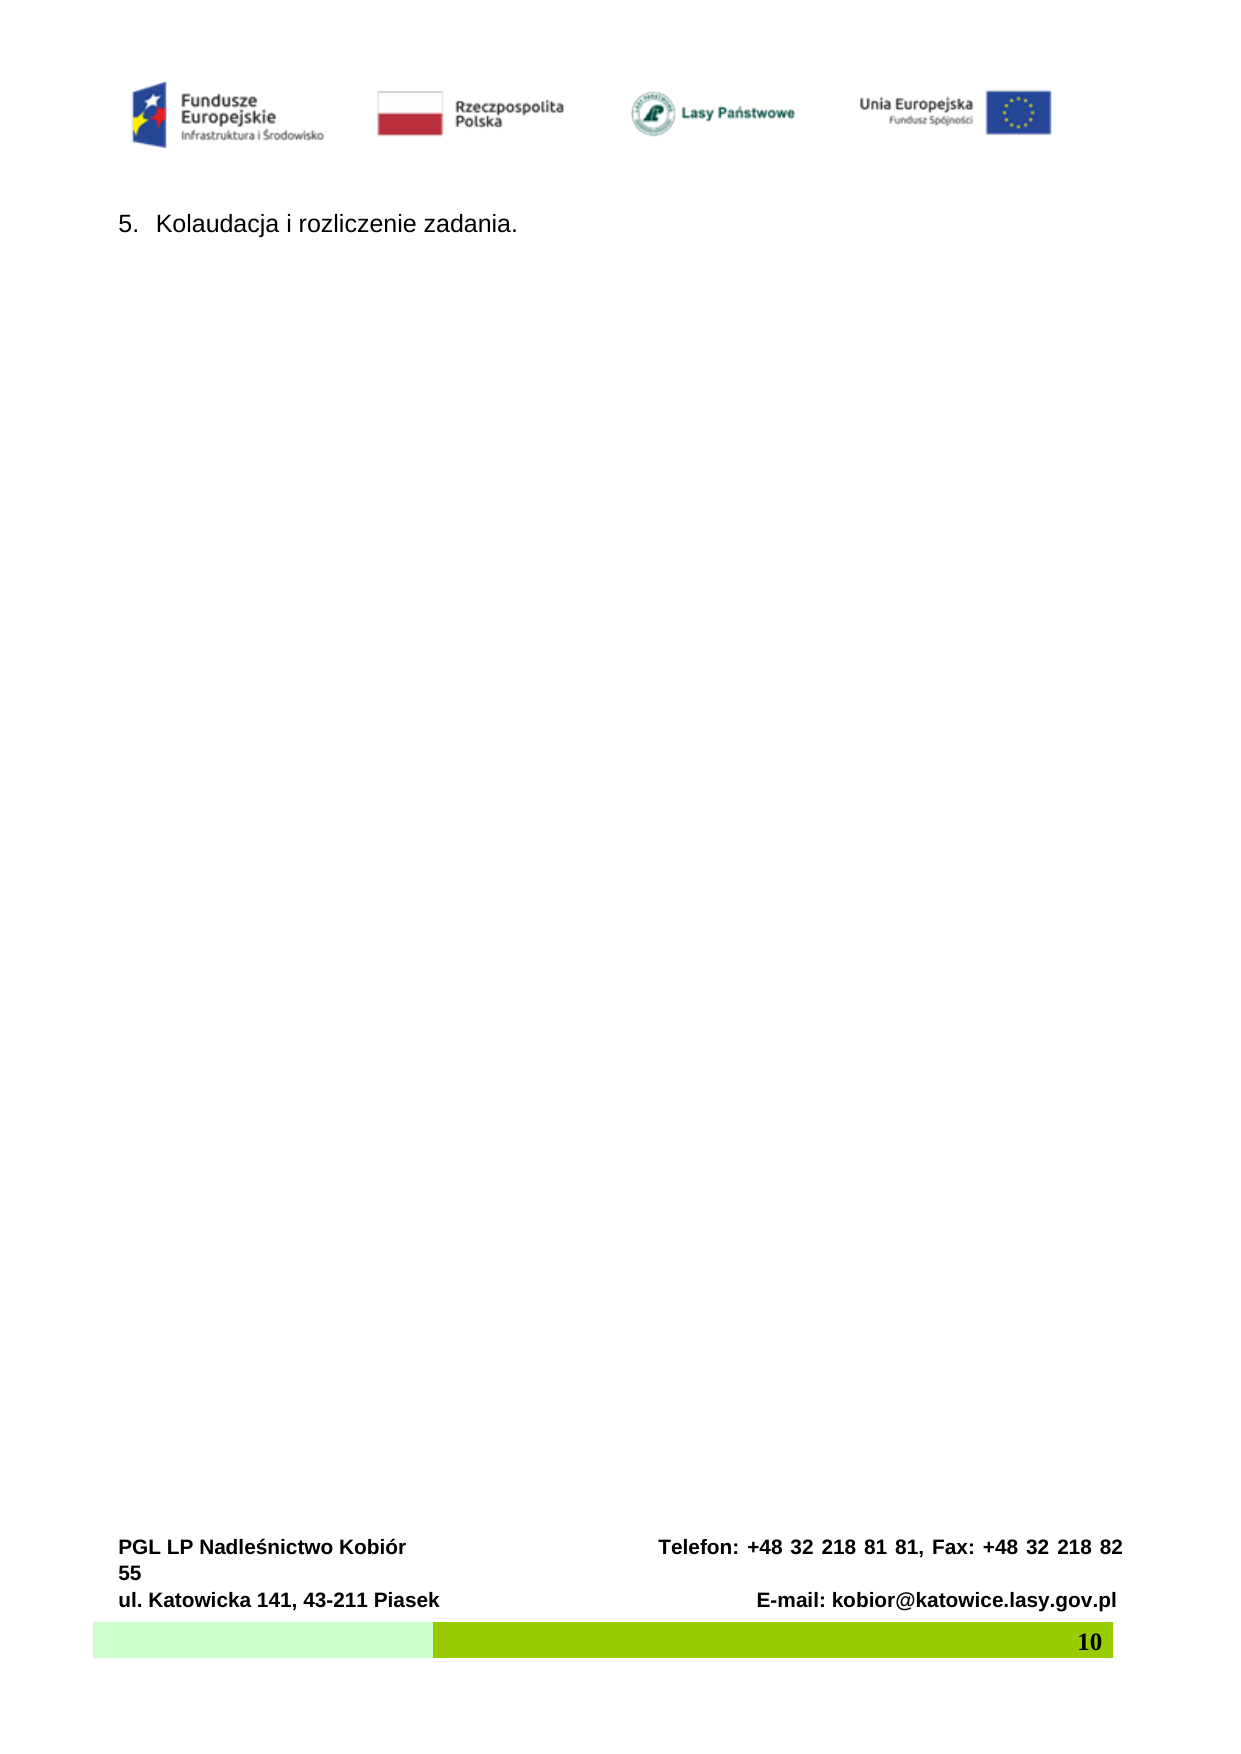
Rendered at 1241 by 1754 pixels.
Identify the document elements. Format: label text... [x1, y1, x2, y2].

list Kolaudacja i rozliczenie zadania. [118, 209, 1123, 238]
picture [118, 73, 1064, 159]
